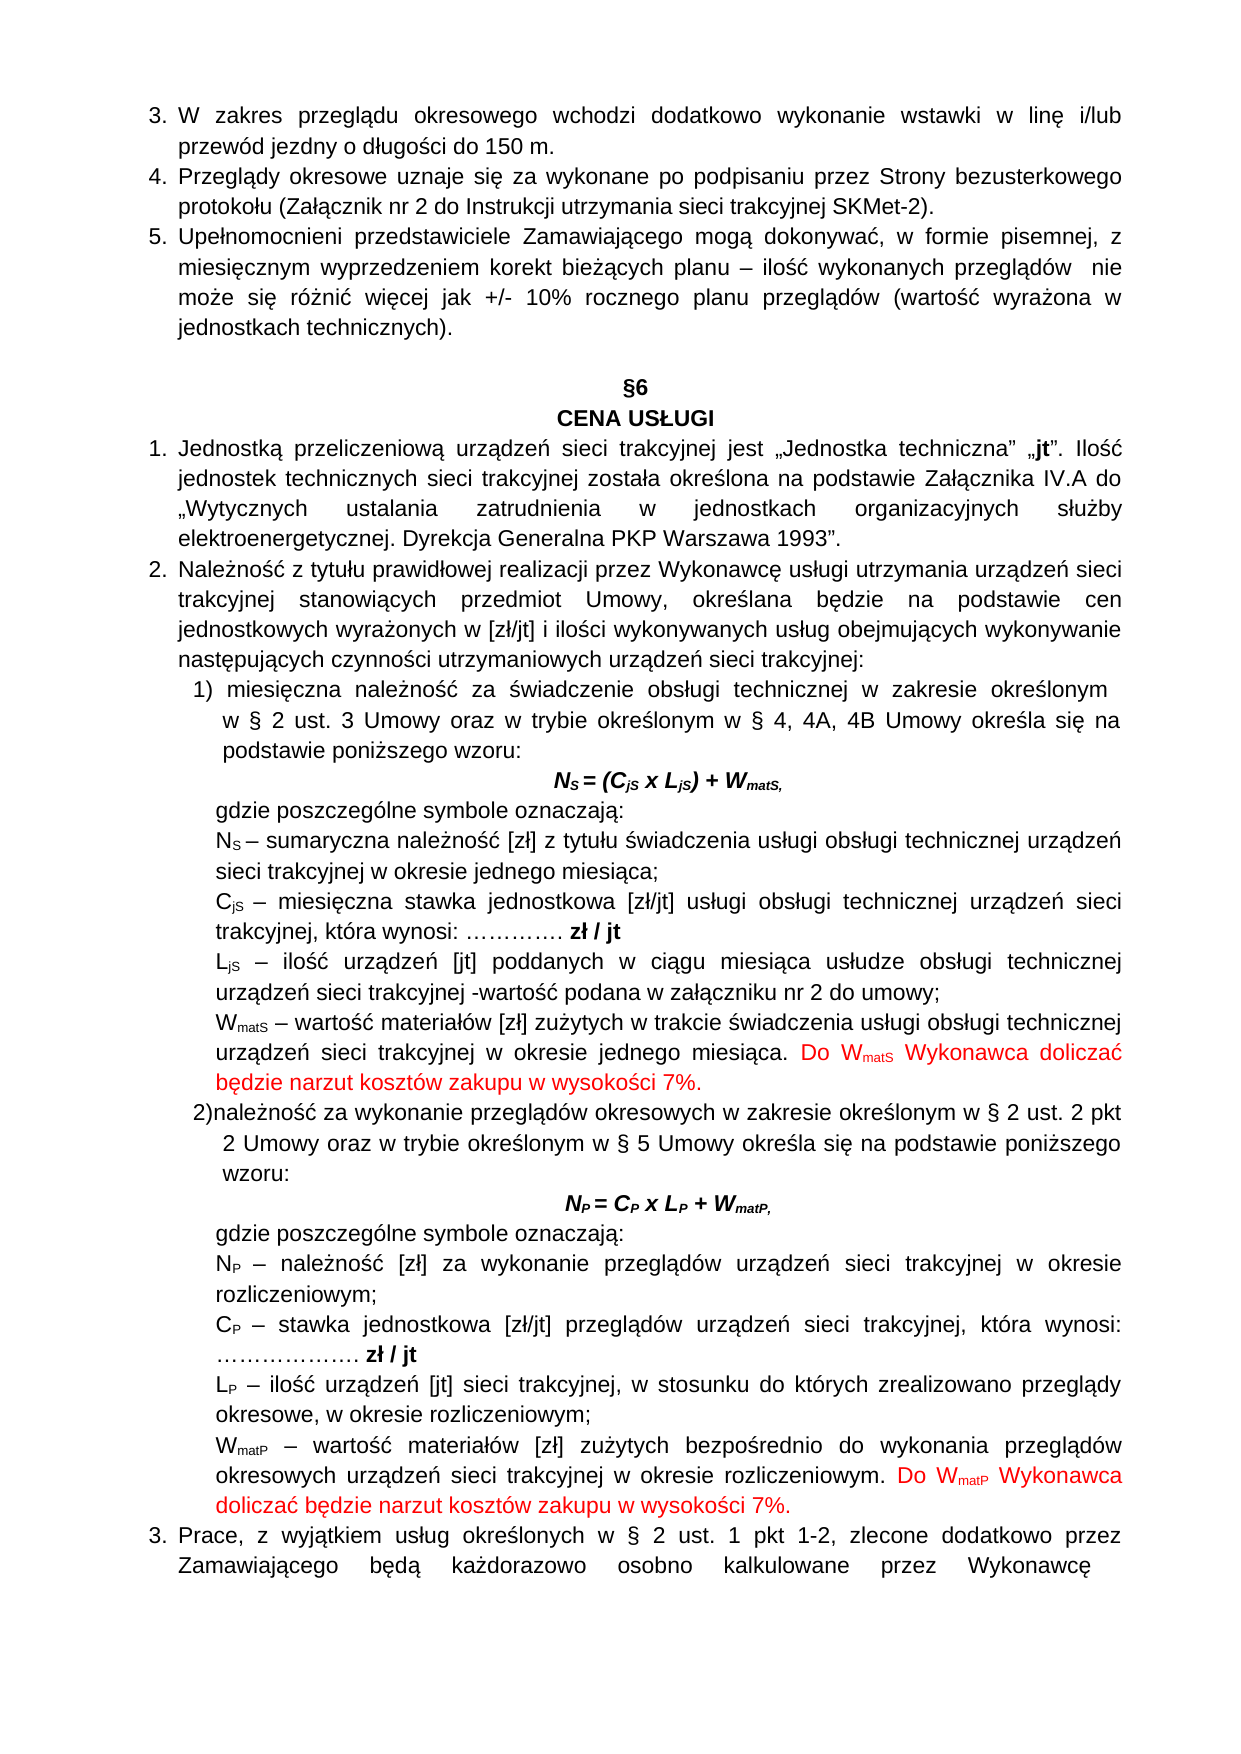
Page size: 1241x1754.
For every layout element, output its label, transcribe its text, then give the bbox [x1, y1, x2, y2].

text gdzie poszczególne symbole oznaczają: [215, 797, 1122, 824]
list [148, 1522, 1122, 1579]
text NS = (CjS x LjS) + WmatS, [215, 767, 1122, 793]
text LjS – ilość urządzeń [jt] poddanych w ciągu miesiąca usłudze obsługi technicznej urządzeń sieci trakcyjnej -wartość podana w załączniku nr 2 do umowy; [215, 948, 1122, 1005]
text gdzie poszczególne symbole oznaczają: [215, 1220, 1122, 1247]
list Jednostką przeliczeniową urządzeń sieci trakcyjnej jest „Jednostka techniczna” „jt”. Ilość jednostek technicznych sieci trakcyjnej została określona na podstawie Załącznika IV.A do „Wytycznych ustalania zatrudnienia w jednostkach organizacyjnych służby elektroenergetycznej. Dyrekcja Generalna PKP Warszawa 1993”. [148, 435, 1122, 552]
list W zakres przeglądu okresowego wchodzi dodatkowo wykonanie wstawki w linę i/lub przewód jezdny o długości do 150 m. [148, 102, 1122, 159]
list Upełnomocnieni przedstawiciele Zamawiającego mogą dokonywać, w formie pisemnej, z miesięcznym wyprzedzeniem korekt bieżących planu – ilość wykonanych przeglądów nie może się różnić więcej jak +/- 10% rocznego planu przeglądów (wartość wyrażona w jednostkach technicznych). [148, 223, 1122, 340]
text 2)należność za wykonanie przeglądów okresowych w zakresie określonym w § 2 ust. 2 pkt 2 Umowy oraz w trybie określonym w § 5 Umowy określa się na podstawie poniższego wzoru: [193, 1099, 1122, 1186]
text CP – stawka jednostkowa [zł/jt] przeglądów urządzeń sieci trakcyjnej, która wynosi: ………………. zł / jt [215, 1311, 1122, 1367]
text NS – sumaryczna należność [zł] z tytułu świadczenia usługi obsługi technicznej urządzeń sieci trakcyjnej w okresie jednego miesiąca; [215, 827, 1122, 884]
text WmatS – wartość materiałów [zł] zużytych w trakcie świadczenia usługi obsługi technicznej urządzeń sieci trakcyjnej w okresie jednego miesiąca. Do WmatS Wykonawca doliczać będzie narzut kosztów zakupu w wysokości 7%. [215, 1009, 1122, 1096]
text CENA USŁUGI [148, 404, 1122, 431]
text NP – należność [zł] za wykonanie przeglądów urządzeń sieci trakcyjnej w okresie rozliczeniowym; [215, 1250, 1122, 1307]
text §6 [148, 374, 1122, 401]
text NP = CP x LP + WmatP, [215, 1190, 1122, 1216]
list Przeglądy okresowe uznaje się za wykonane po podpisaniu przez Strony bezusterkowego protokołu (Załącznik nr 2 do Instrukcji utrzymania sieci trakcyjnej SKMet-2). [148, 163, 1122, 219]
text CjS – miesięczna stawka jednostkowa [zł/jt] usługi obsługi technicznej urządzeń sieci trakcyjnej, która wynosi: …………. zł / jt [215, 888, 1122, 944]
text LP – ilość urządzeń [jt] sieci trakcyjnej, w stosunku do których zrealizowano przeglądy okresowe, w okresie rozliczeniowym; [215, 1371, 1122, 1428]
text 1) miesięczna należność za świadczenie obsługi technicznej w zakresie określonym w § 2 ust. 3 Umowy oraz w trybie określonym w § 4, 4A, 4B Umowy określa się na podstawie poniższego wzoru: [193, 676, 1122, 763]
text WmatP – wartość materiałów [zł] zużytych bezpośrednio do wykonania przeglądów okresowych urządzeń sieci trakcyjnej w okresie rozliczeniowym. Do WmatP Wykonawca doliczać będzie narzut kosztów zakupu w wysokości 7%. [215, 1432, 1122, 1518]
list Należność z tytułu prawidłowej realizacji przez Wykonawcę usługi utrzymania urządzeń sieci trakcyjnej stanowiących przedmiot Umowy, określana będzie na podstawie cen jednostkowych wyrażonych w [zł/jt] i ilości wykonywanych usług obejmujących wykonywanie następujących czynności utrzymaniowych urządzeń sieci trakcyjnej: [148, 556, 1122, 673]
